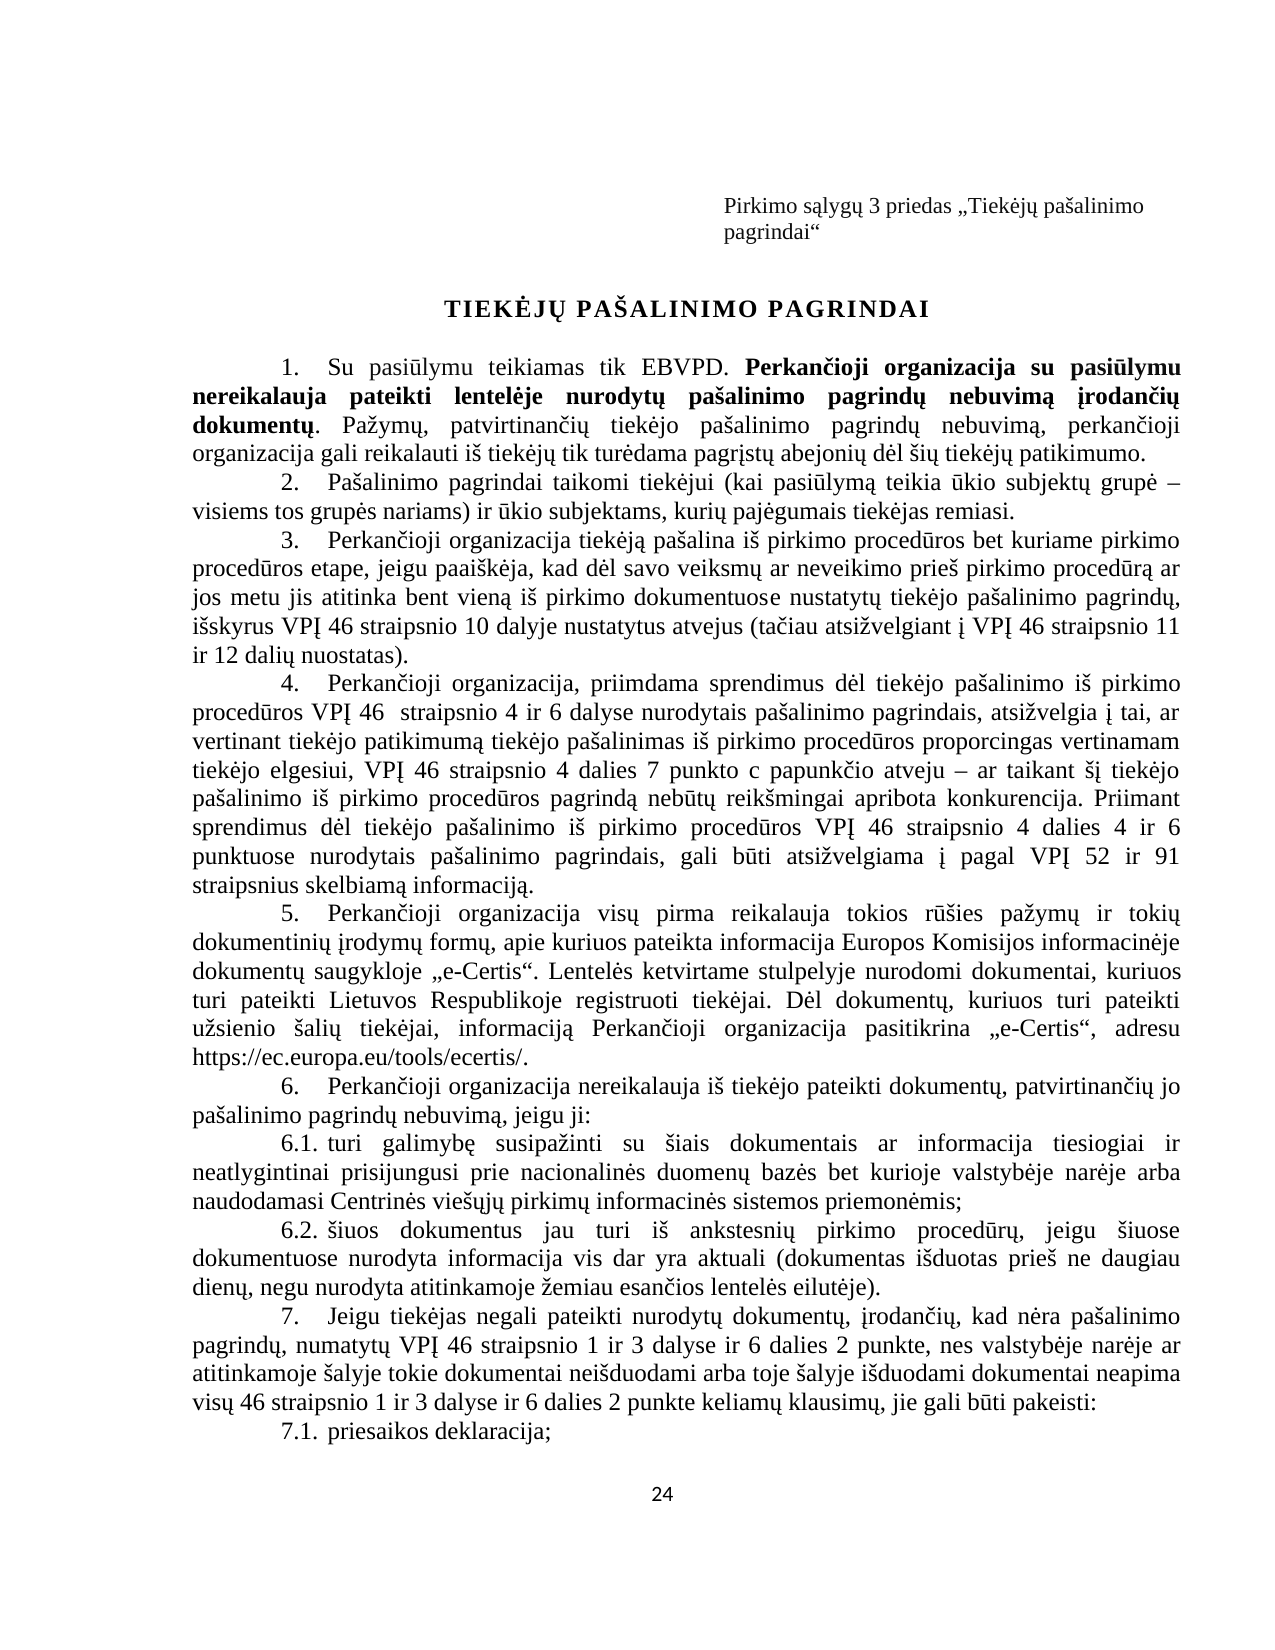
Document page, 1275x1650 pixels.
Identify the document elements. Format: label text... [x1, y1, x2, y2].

list turi galimybę susipažinti su šiais dokumentais ar informacija tiesiogiai ir neatlygintinai prisijungusi prie nacionalinės duomenų bazės bet kurioje valstybėje narėje arba naudodamasi Centrinės viešųjų pirkimų informacinės sistemos priemonėmis; [192, 1128, 1181, 1215]
list Perkančioji organizacija, priimdama sprendimus dėl tiekėjo pašalinimo iš pirkimo procedūros VPĮ 46 straipsnio 4 ir 6 dalyse nurodytais pašalinimo pagrindais, atsižvelgia į tai, ar vertinant tiekėjo patikimumą tiekėjo pašalinimas iš pirkimo procedūros proporcingas vertinamam tiekėjo elgesiui, VPĮ 46 straipsnio 4 dalies 7 punkto c papunkčio atveju – ar taikant šį tiekėjo pašalinimo iš pirkimo procedūros pagrindą nebūtų reikšmingai apribota konkurencija. Priimant sprendimus dėl tiekėjo pašalinimo iš pirkimo procedūros VPĮ 46 straipsnio 4 dalies 4 ir 6 punktuose nurodytais pašalinimo pagrindais, gali būti atsižvelgiama į pagal VPĮ 52 ir 91 straipsnius skelbiamą informaciją. [192, 668, 1181, 898]
list Perkančioji organizacija visų pirma reikalauja tokios rūšies pažymų ir tokių dokumentinių įrodymų formų, apie kuriuos pateikta informacija Europos Komisijos informacinėje dokumentų saugykloje „e-Certis“. Lentelės ketvirtame stulpelyje nurodomi dokumentai, kuriuos turi pateikti Lietuvos Respublikoje registruoti tiekėjai. Dėl dokumentų, kuriuos turi pateikti užsienio šalių tiekėjai, informaciją Perkančioji organizacija pasitikrina „e-Certis“, adresu https://ec.europa.eu/tools/ecertis/. [192, 898, 1181, 1071]
subtitle Pirkimo sąlygų 3 priedas „Tiekėjų pašalinimo pagrindai“ [723, 192, 1181, 244]
list Su pasiūlymu teikiamas tik EBVPD. Perkančioji organizacija su pasiūlymu nereikalauja pateikti lentelėje nurodytų pašalinimo pagrindų nebuvimą įrodančių dokumentų. Pažymų, patvirtinančių tiekėjo pašalinimo pagrindų nebuvimą, perkančioji organizacija gali reikalauti iš tiekėjų tik turėdama pagrįstų abejonių dėl šių tiekėjų patikimumo. [192, 352, 1181, 467]
subtitle TIEKĖJŲ PAŠALINIMO PAGRINDAI [192, 294, 1181, 323]
list Pašalinimo pagrindai taikomi tiekėjui (kai pasiūlymą teikia ūkio subjektų grupė – visiems tos grupės nariams) ir ūkio subjektams, kurių pajėgumais tiekėjas remiasi. [192, 467, 1181, 525]
list priesaikos deklaracija; [192, 1416, 1181, 1445]
list Perkančioji organizacija tiekėją pašalina iš pirkimo procedūros bet kuriame pirkimo procedūros etape, jeigu paaiškėja, kad dėl savo veiksmų ar neveikimo prieš pirkimo procedūrą ar jos metu jis atitinka bent vieną iš pirkimo dokumentuose nustatytų tiekėjo pašalinimo pagrindų, išskyrus VPĮ 46 straipsnio 10 dalyje nustatytus atvejus (tačiau atsižvelgiant į VPĮ 46 straipsnio 11 ir 12 dalių nuostatas). [192, 525, 1181, 668]
list Perkančioji organizacija nereikalauja iš tiekėjo pateikti dokumentų, patvirtinančių jo pašalinimo pagrindų nebuvimą, jeigu ji: [192, 1071, 1181, 1128]
list Jeigu tiekėjas negali pateikti nurodytų dokumentų, įrodančių, kad nėra pašalinimo pagrindų, numatytų VPĮ 46 straipsnio 1 ir 3 dalyse ir 6 dalies 2 punkte, nes valstybėje narėje ar atitinkamoje šalyje tokie dokumentai neišduodami arba toje šalyje išduodami dokumentai neapima visų 46 straipsnio 1 ir 3 dalyse ir 6 dalies 2 punkte keliamų klausimų, jie gali būti pakeisti: [192, 1301, 1181, 1416]
list šiuos dokumentus jau turi iš ankstesnių pirkimo procedūrų, jeigu šiuose dokumentuose nurodyta informacija vis dar yra aktuali (dokumentas išduotas prieš ne daugiau dienų, negu nurodyta atitinkamoje žemiau esančios lentelės eilutėje). [192, 1215, 1181, 1301]
